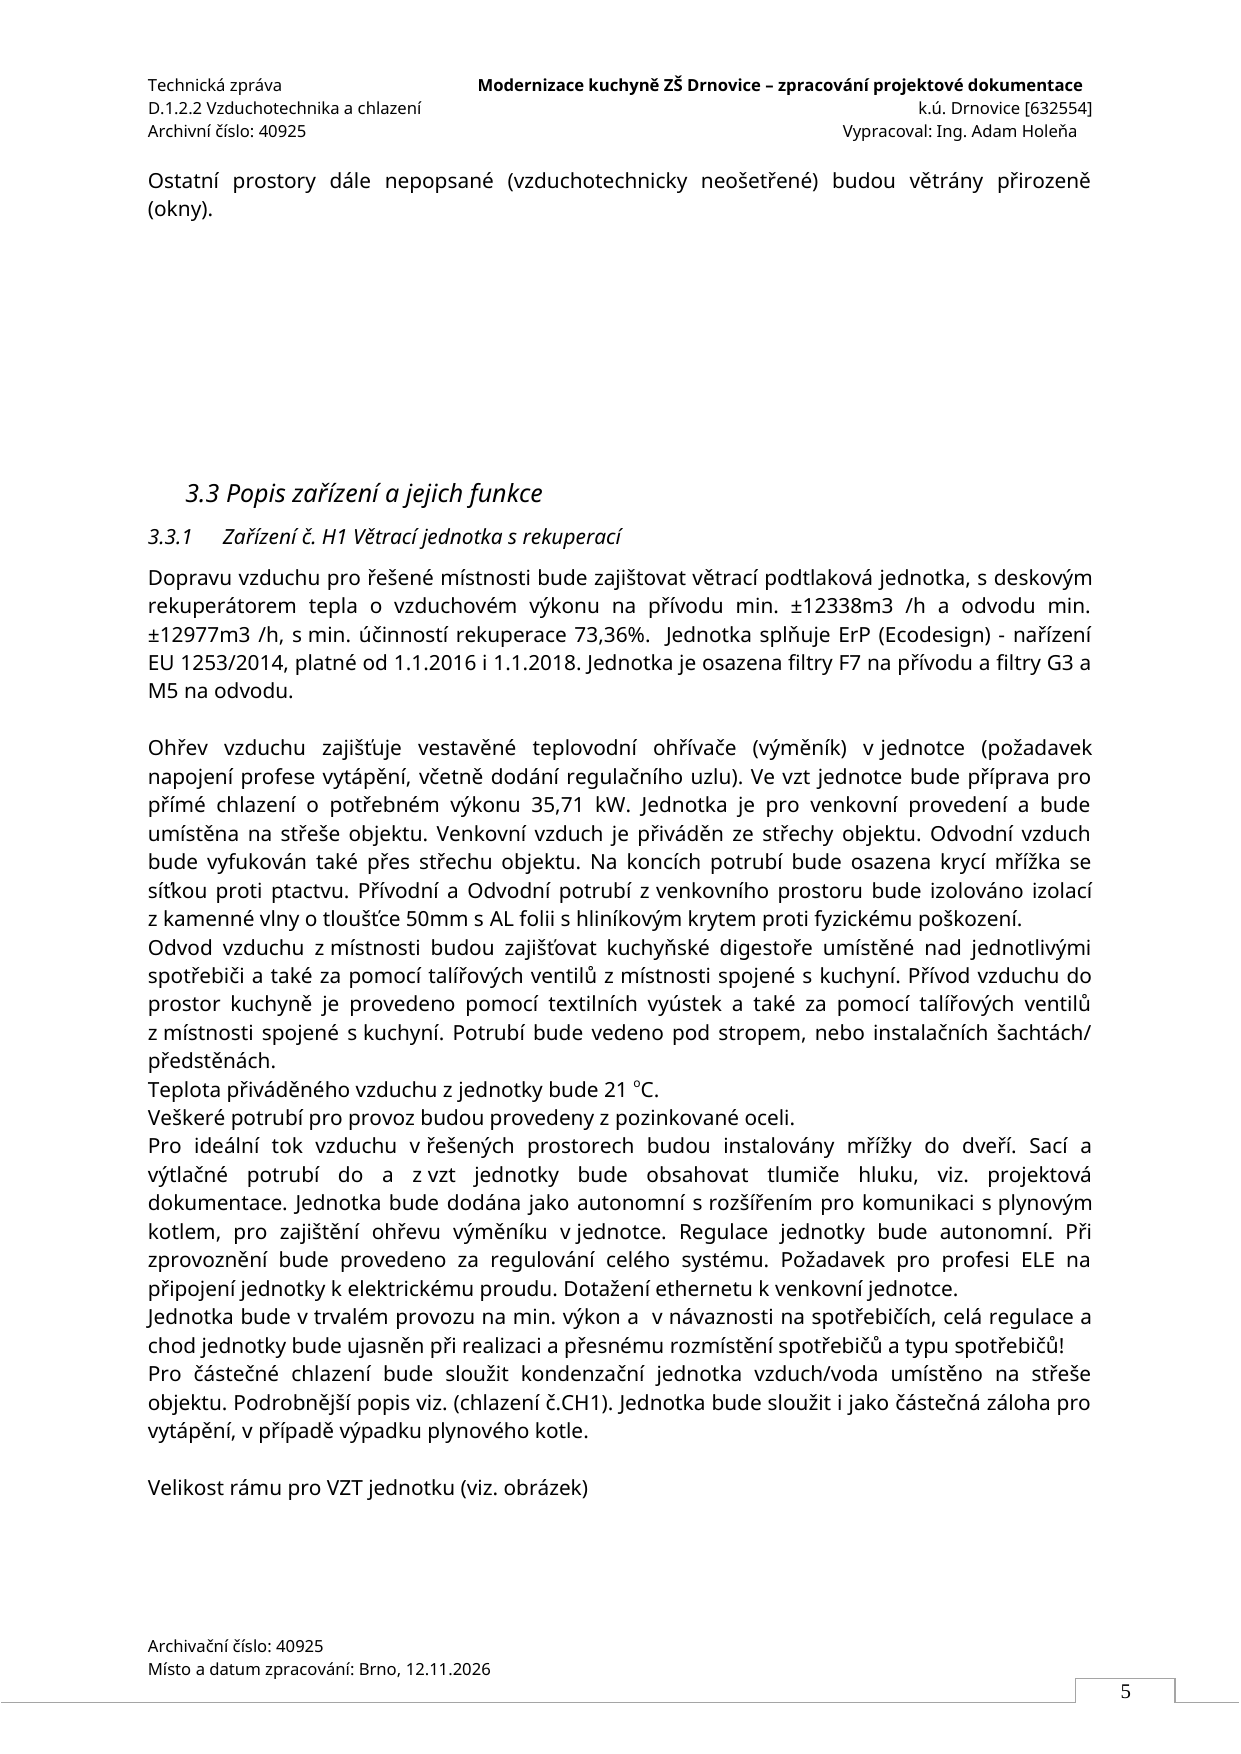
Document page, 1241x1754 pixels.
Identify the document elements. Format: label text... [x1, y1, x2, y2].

text Jednotka bude v trvalém provozu na min. výkon a v návaznosti na spotřebičích, celá regulace a chod jednotky bude ujasněn při realizaci a přesnému rozmístění spotřebičů a typu spotřebičů! [148, 1302, 1092, 1359]
text Velikost rámu pro VZT jednotku (viz. obrázek) [148, 1473, 1092, 1501]
text Dopravu vzduchu pro řešené místnosti bude zajištovat větrací podtlaková jednotka, s deskovým rekuperátorem tepla o vzduchovém výkonu na přívodu min. ±12338m3 /h a odvodu min. ±12977m3 /h, s min. účinností rekuperace 73,36%. Jednotka splňuje ErP (Ecodesign) - nařízení EU 1253/2014, platné od 1.1.2016 i 1.1.2018. Jednotka je osazena filtry F7 na přívodu a filtry G3 a M5 na odvodu. [148, 563, 1092, 705]
text Pro částečné chlazení bude sloužit kondenzační jednotka vzduch/voda umístěno na střeše objektu. Podrobnější popis viz. (chlazení č.CH1). Jednotka bude sloužit i jako částečná záloha pro vytápění, v případě výpadku plynového kotle. [148, 1359, 1092, 1444]
text Ostatní prostory dále nepopsané (vzduchotechnicky neošetřené) budou větrány přirozeně (okny). [148, 166, 1092, 223]
text Veškeré potrubí pro provoz budou provedeny z pozinkované oceli. [148, 1103, 1092, 1132]
text Odvod vzduchu z místnosti budou zajišťovat kuchyňské digestoře umístěné nad jednotlivými spotřebiči a také za pomocí talířových ventilů z místnosti spojené s kuchyní. Přívod vzduchu do prostor kuchyně je provedeno pomocí textilních vyústek a také za pomocí talířových ventilů z místnosti spojené s kuchyní. Potrubí bude vedeno pod stropem, nebo instalačních šachtách/ předstěnách. [148, 933, 1092, 1075]
subtitle Popis zařízení a jejich funkce [185, 475, 1092, 509]
subtitle Zařízení č. H1 Větrací jednotka s rekuperací [148, 522, 1092, 550]
text Pro ideální tok vzduchu v řešených prostorech budou instalovány mřížky do dveří. Sací a výtlačné potrubí do a z vzt jednotky bude obsahovat tlumiče hluku, viz. projektová dokumentace. Jednotka bude dodána jako autonomní s rozšířením pro komunikaci s plynovým kotlem, pro zajištění ohřevu výměníku v jednotce. Regulace jednotky bude autonomní. Při zprovoznění bude provedeno za regulování celého systému. Požadavek pro profesi ELE na připojení jednotky k elektrickému proudu. Dotažení ethernetu k venkovní jednotce. [148, 1132, 1092, 1302]
text Teplota přiváděného vzduchu z jednotky bude 21 oC. [148, 1075, 1092, 1103]
text Ohřev vzduchu zajišťuje vestavěné teplovodní ohřívače (výměník) v jednotce (požadavek napojení profese vytápění, včetně dodání regulačního uzlu). Ve vzt jednotce bude příprava pro přímé chlazení o potřebném výkonu 35,71 kW. Jednotka je pro venkovní provedení a bude umístěna na střeše objektu. Venkovní vzduch je přiváděn ze střechy objektu. Odvodní vzduch bude vyfukován také přes střechu objektu. Na koncích potrubí bude osazena krycí mřížka se síťkou proti ptactvu. Přívodní a Odvodní potrubí z venkovního prostoru bude izolováno izolací z kamenné vlny o tloušťce 50mm s AL folii s hliníkovým krytem proti fyzickému poškození. [148, 733, 1092, 933]
